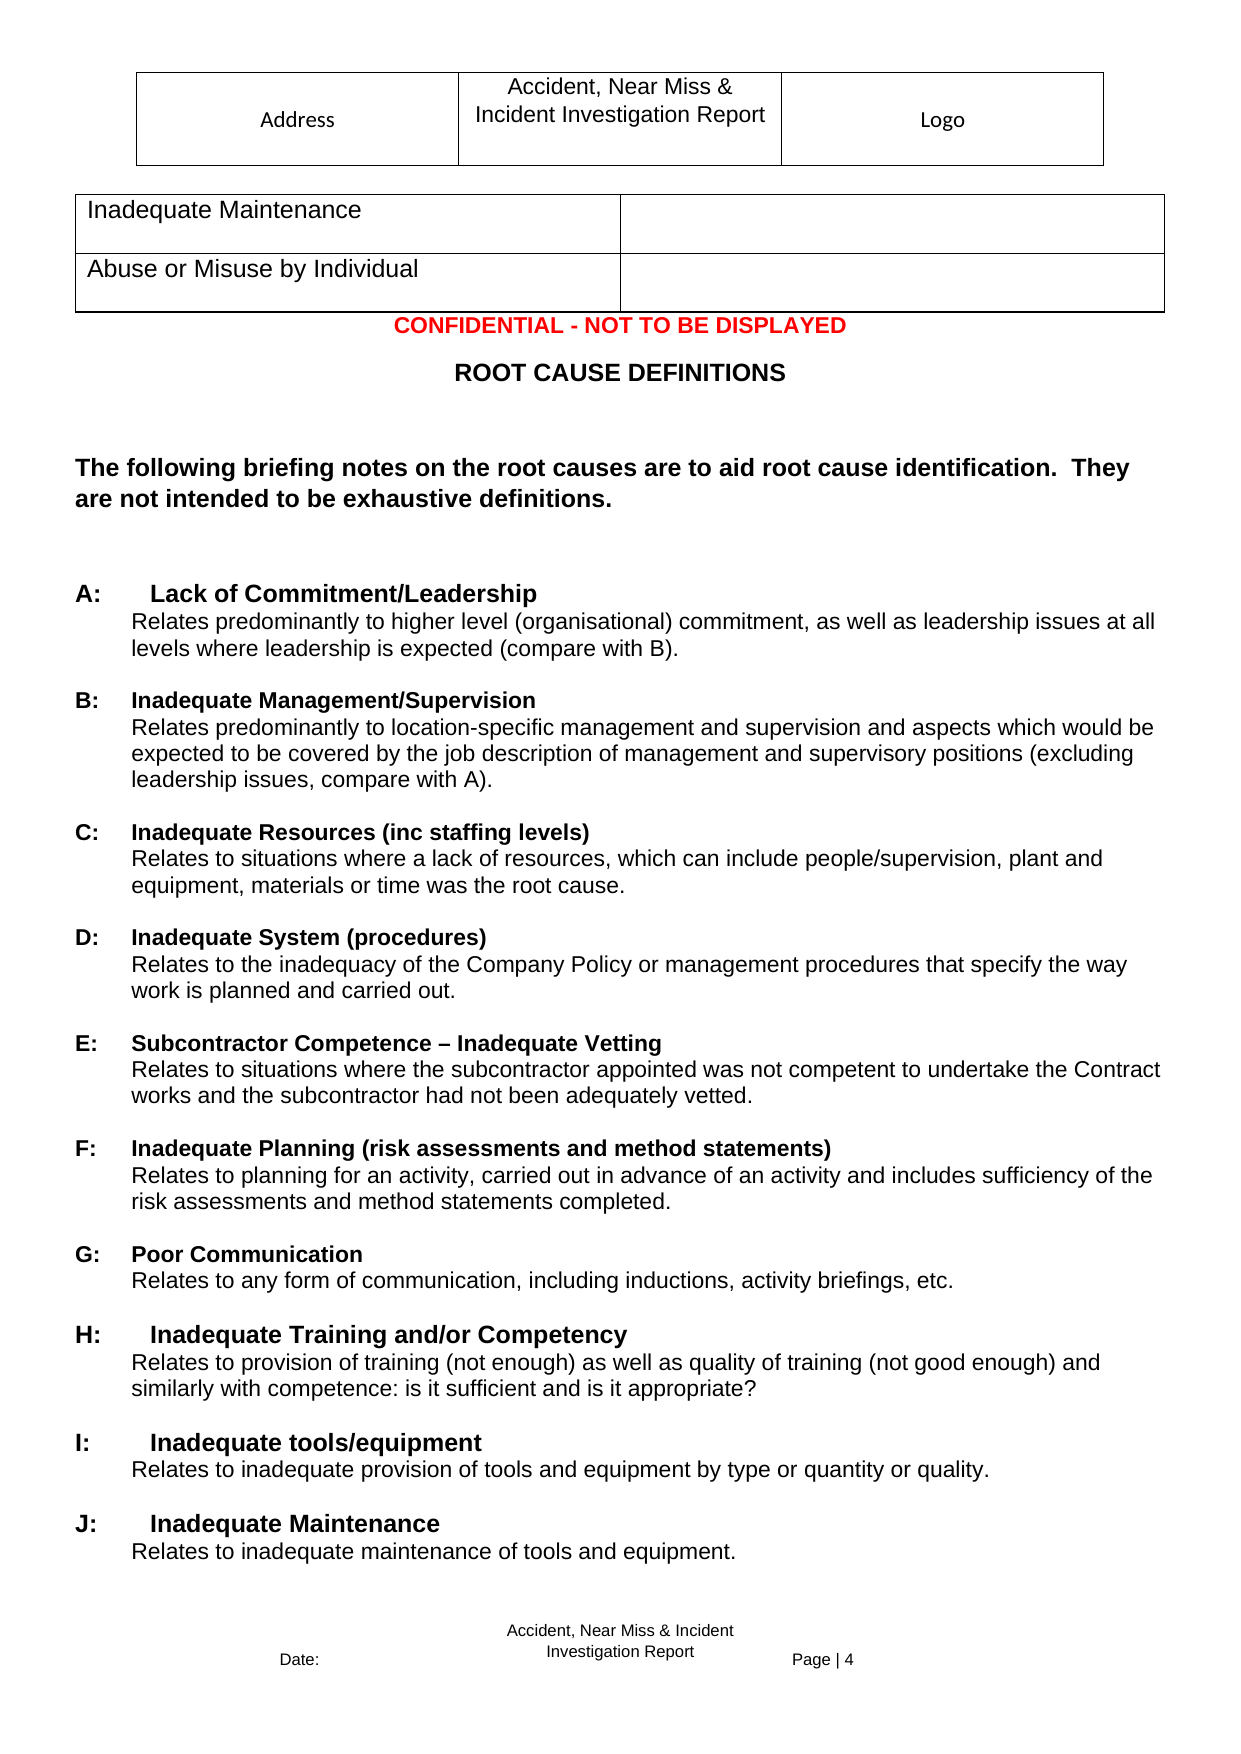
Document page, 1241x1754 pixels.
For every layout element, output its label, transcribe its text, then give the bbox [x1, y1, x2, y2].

text Relates to situations where the subcontractor appointed was not competent to undertake the Contract works and the subcontractor had not been adequately vetted. [131, 1056, 1165, 1109]
text Relates to situations where a lack of resources, which can include people/supervision, plant and equipment, materials or time was the root cause. [131, 845, 1165, 898]
text B: Inadequate Management/Supervision [75, 687, 1165, 713]
text Relates to provision of training (not enough) as well as quality of training (not good enough) and similarly with competence: is it sufficient and is it appropriate? [131, 1348, 1165, 1401]
text Relates to inadequate maintenance of tools and equipment. [131, 1538, 1165, 1564]
text C: Inadequate Resources (inc staffing levels) [75, 819, 1165, 845]
text G: Poor Communication [75, 1241, 1165, 1267]
text Relates predominantly to location-specific management and supervision and aspects which would be expected to be covered by the job description of management and supervisory positions (excluding leadership issues, compare with A). [131, 713, 1165, 793]
text Relates predominantly to higher level (organisational) commitment, as well as leadership issues at all levels where leadership is expected (compare with B). [131, 608, 1165, 661]
text E: Subcontractor Competence – Inadequate Vetting [75, 1030, 1165, 1056]
text CONFIDENTIAL - NOT TO BE DISPLAYED [75, 313, 1165, 339]
text D: Inadequate System (procedures) [75, 924, 1165, 951]
table_cell Abuse or Misuse by Individual [76, 254, 620, 311]
text ROOT CAUSE DEFINITIONS [75, 357, 1165, 386]
text Relates to the inadequacy of the Company Policy or management procedures that specify the way work is planned and carried out. [131, 951, 1165, 1003]
text J: Inadequate Maintenance [75, 1509, 1165, 1538]
text I: Inadequate tools/equipment [75, 1427, 1165, 1456]
text The following briefing notes on the root causes are to aid root cause identification. They are not intended to be exhaustive definitions. [75, 453, 1165, 513]
table_cell [621, 195, 1164, 253]
text Relates to any form of communication, including inductions, activity briefings, etc. [131, 1267, 1165, 1293]
text H: Inadequate Training and/or Competency [75, 1320, 1165, 1348]
text Relates to planning for an activity, carried out in advance of an activity and includes sufficiency of the risk assessments and method statements completed. [131, 1162, 1165, 1214]
text Relates to inadequate provision of tools and equipment by type or quantity or quality. [131, 1456, 1165, 1483]
table_cell Inadequate Maintenance [76, 195, 620, 253]
table_cell [621, 254, 1164, 311]
text F: Inadequate Planning (risk assessments and method statements) [75, 1135, 1165, 1162]
text A: Lack of Commitment/Leadership [75, 579, 1165, 608]
